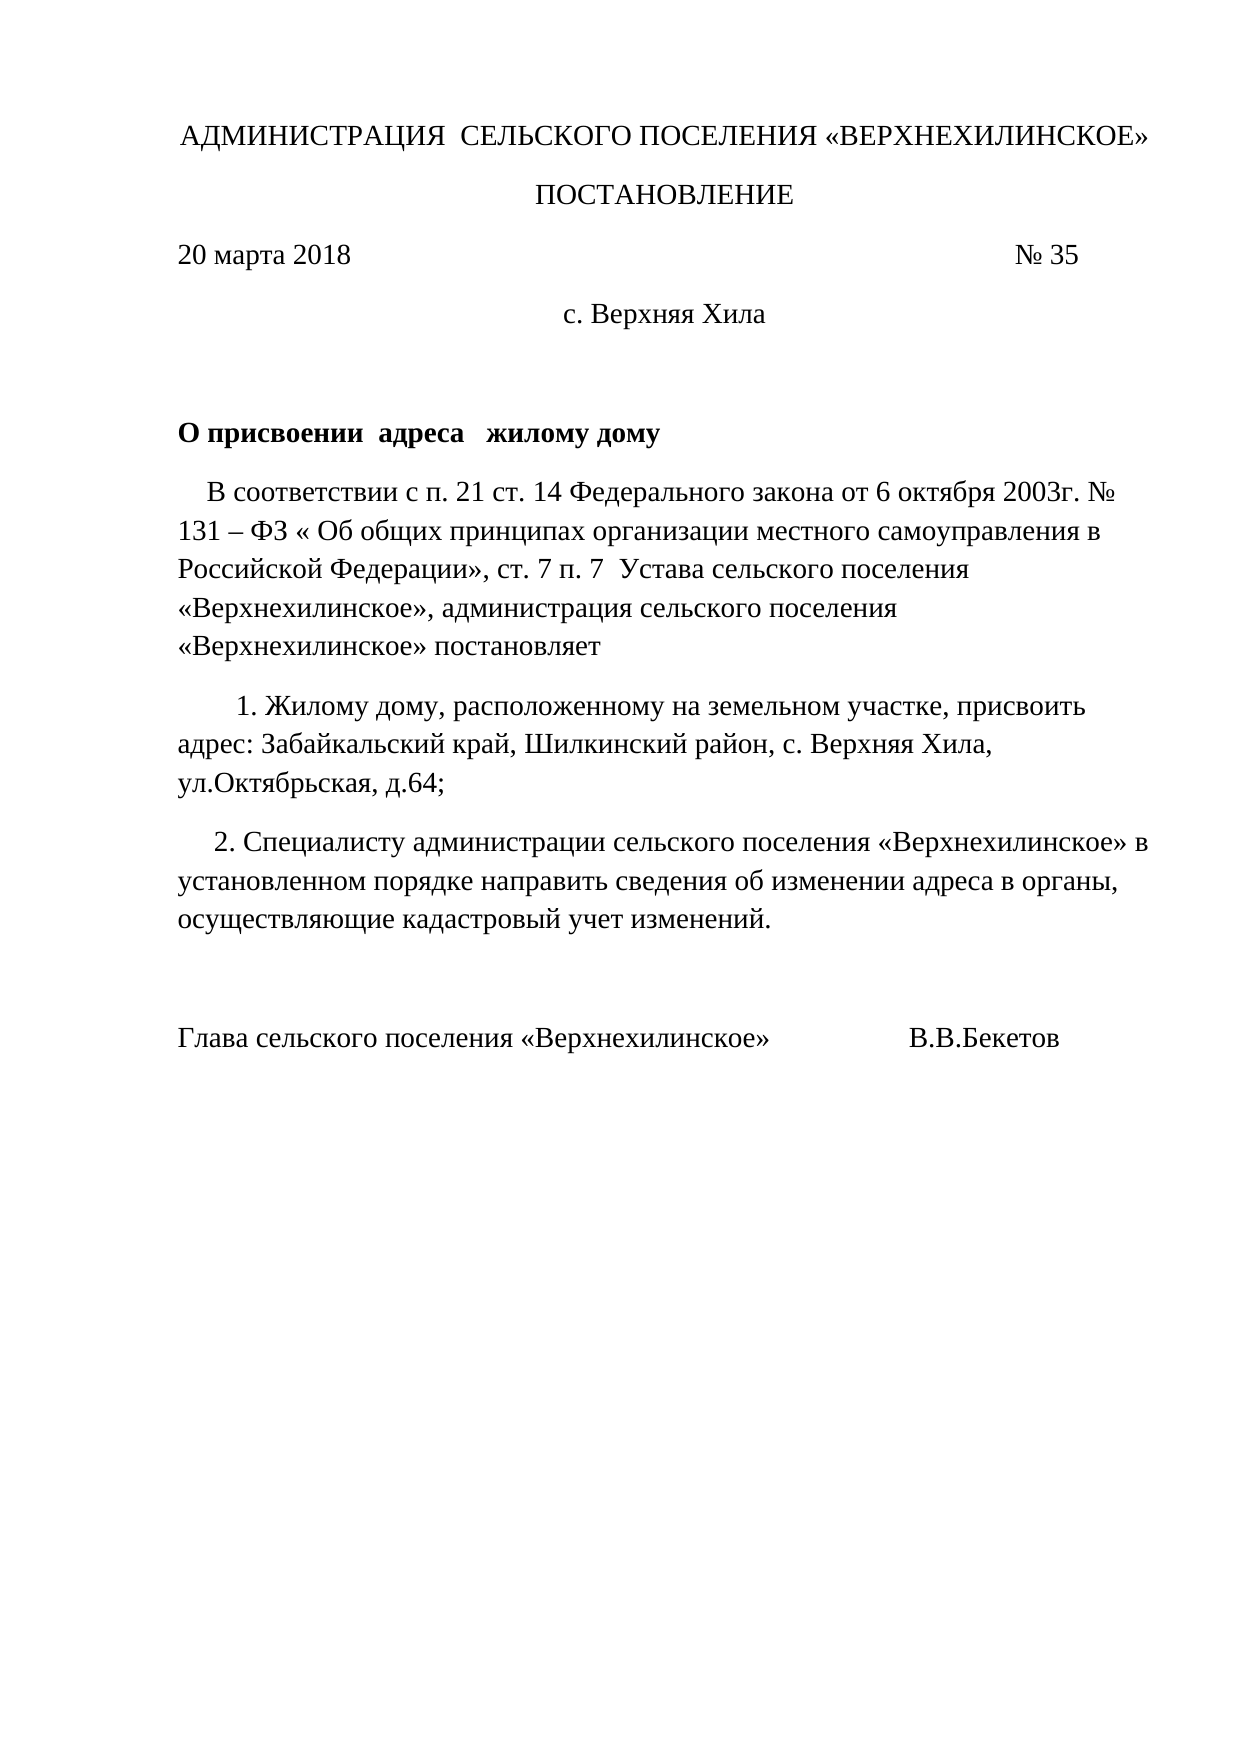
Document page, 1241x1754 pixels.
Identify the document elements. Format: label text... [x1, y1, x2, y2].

text 1. Жилому дому, расположенному на земельном участке, присвоить адрес: Забайкальский край, Шилкинский район, с. Верхняя Хила, ул.Октябрьская, д.64; [177, 688, 1152, 798]
text ПОСТАНОВЛЕНИЕ [177, 177, 1152, 211]
text Глава сельского поселения «Верхнехилинское» В.В.Бекетов [177, 1020, 1152, 1054]
text В соответствии с п. 21 ст. 14 Федерального закона от 6 октября 2003г. № 131 – ФЗ « Об общих принципах организации местного самоуправления в Российской Федерации», ст. 7 п. 7 Устава сельского поселения «Верхнехилинское», администрация сельского поселения «Верхнехилинское» постановляет [177, 474, 1152, 662]
text 2. Специалисту администрации сельского поселения «Верхнехилинское» в установленном порядке направить сведения об изменении адреса в органы, осуществляющие кадастровый учет изменений. [177, 824, 1152, 935]
text с. Верхняя Хила [177, 296, 1152, 330]
text 20 марта 2018 № 35 [177, 237, 1152, 270]
text О присвоении адреса жилому дому [177, 415, 1152, 448]
text АДМИНИСТРАЦИЯ СЕЛЬСКОГО ПОСЕЛЕНИЯ «ВЕРХНЕХИЛИНСКОЕ» [177, 118, 1152, 152]
